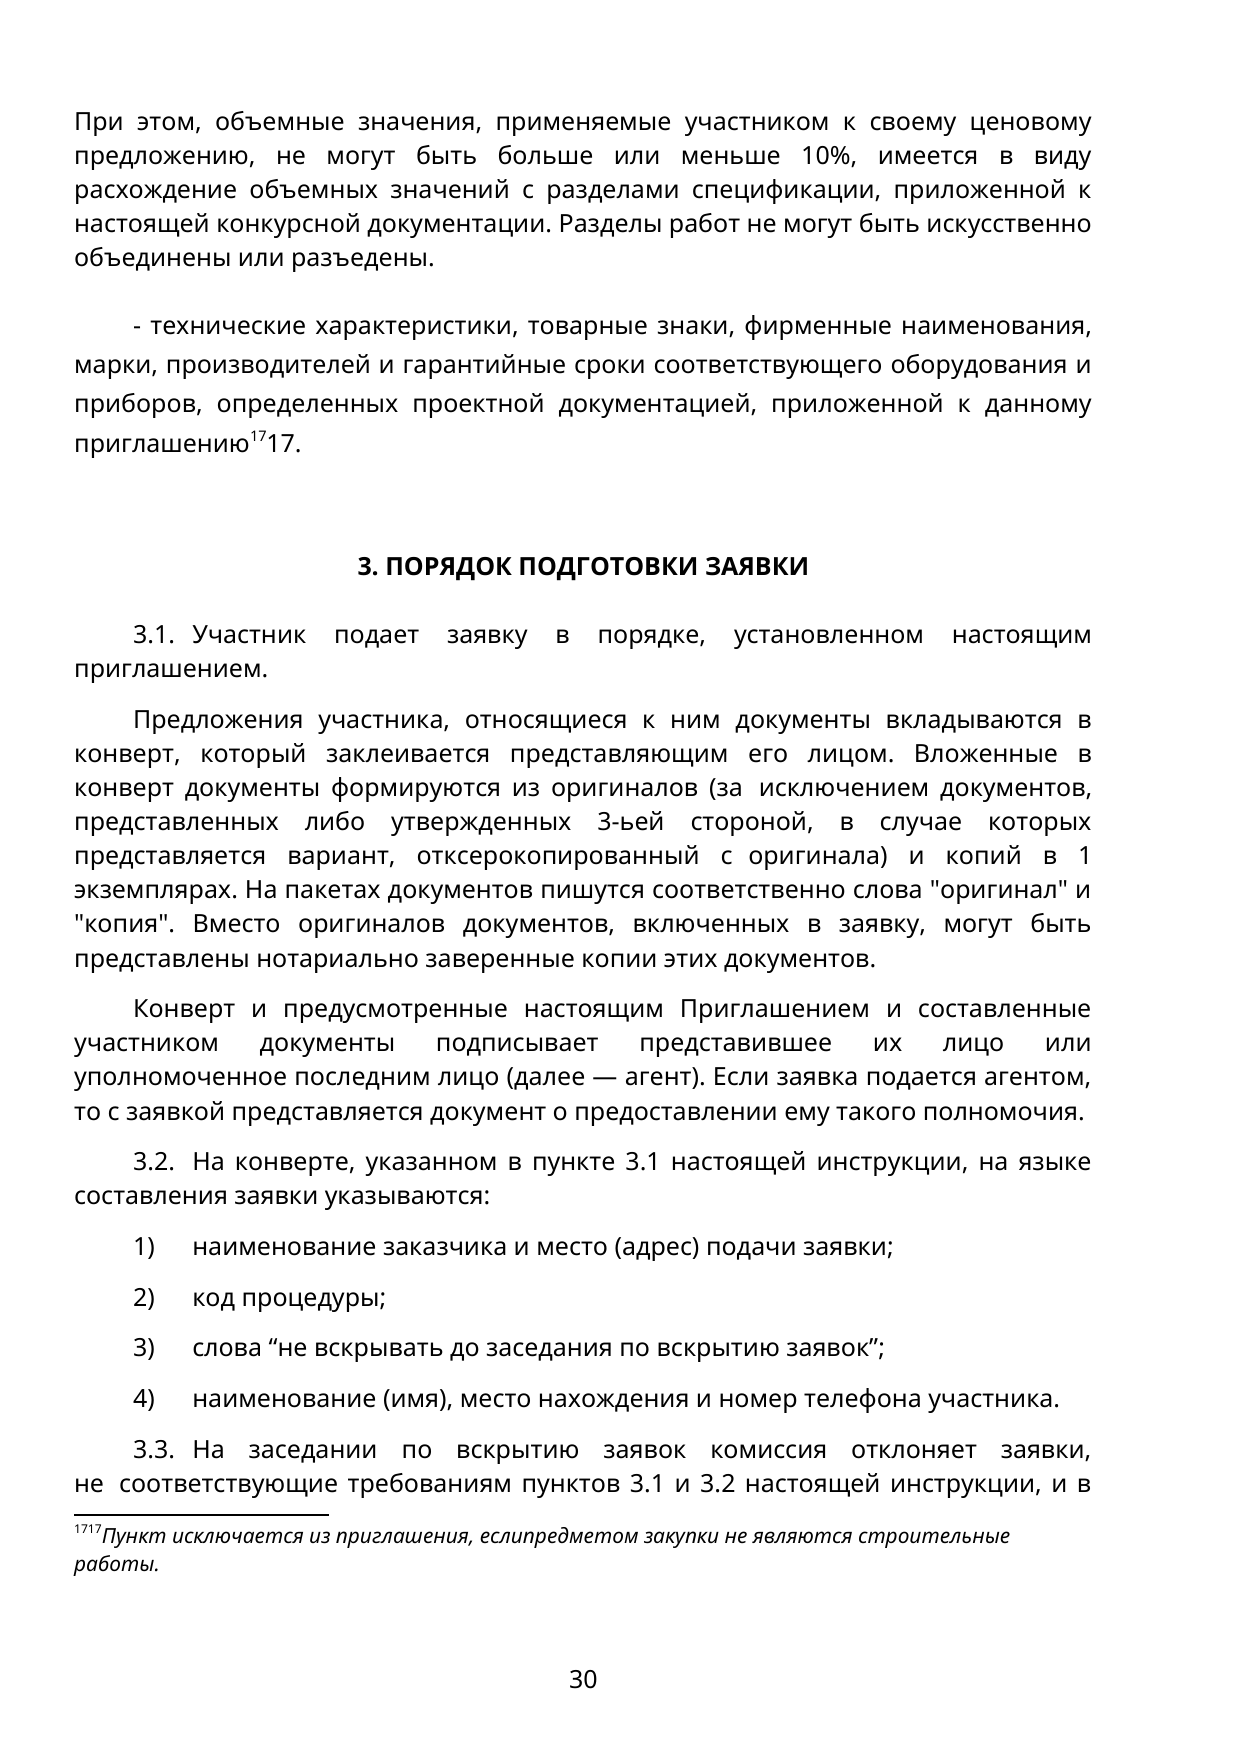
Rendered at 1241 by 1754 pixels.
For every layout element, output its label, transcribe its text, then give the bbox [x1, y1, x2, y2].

text 3) слова “не вскрывать до заседания по вскрытию заявок”; [74, 1330, 1092, 1364]
text 1) наименование заказчика и место (адрес) подачи заявки; [74, 1229, 1092, 1263]
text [74, 103, 1092, 274]
text Предложения участника, относящиеся к ним документы вкладываются в конверт, который заклеивается представляющим его лицом. Вложенные в конверт документы формируются из оригиналов (за исключением документов, представленных либо утвержденных 3-ьей стороной, в случае которых представляется вариант, отксерокопированный с оригинала) и копий в 1 экземплярах. На пакетах документов пишутся соответственно слова "оригинал" и "копия". Вместо оригиналов документов, включенных в заявку, могут быть представлены нотариально заверенные копии этих документов. [74, 701, 1092, 974]
text 2) код процедуры; [74, 1279, 1092, 1313]
text Конверт и предусмотренные настоящим Приглашением и составленные участником документы подписывает представившее их лицо или уполномоченное последним лицо (далее — агент). Если заявка подается агентом, то с заявкой представляется документ о предоставлении ему такого полномочия. [74, 991, 1092, 1127]
text 3.1. Участник подает заявку в порядке, установленном настоящим приглашением. [74, 617, 1092, 685]
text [74, 1432, 1092, 1500]
text 4) наименование (имя), место нахождения и номер телефона участника. [74, 1381, 1092, 1415]
text 3.2. На конверте, указанном в пункте 3.1 настоящей инструкции, на языке составления заявки указываются: [74, 1144, 1092, 1212]
text 3. ПОРЯДОК ПОДГОТОВКИ ЗАЯВКИ [74, 549, 1092, 583]
text - технические характеристики, товарные знаки, фирменные наименования, марки, производителей и гарантийные сроки соответствующего оборудования и приборов, определенных проектной документацией, приложенной к данному приглашению17. [74, 308, 1092, 459]
